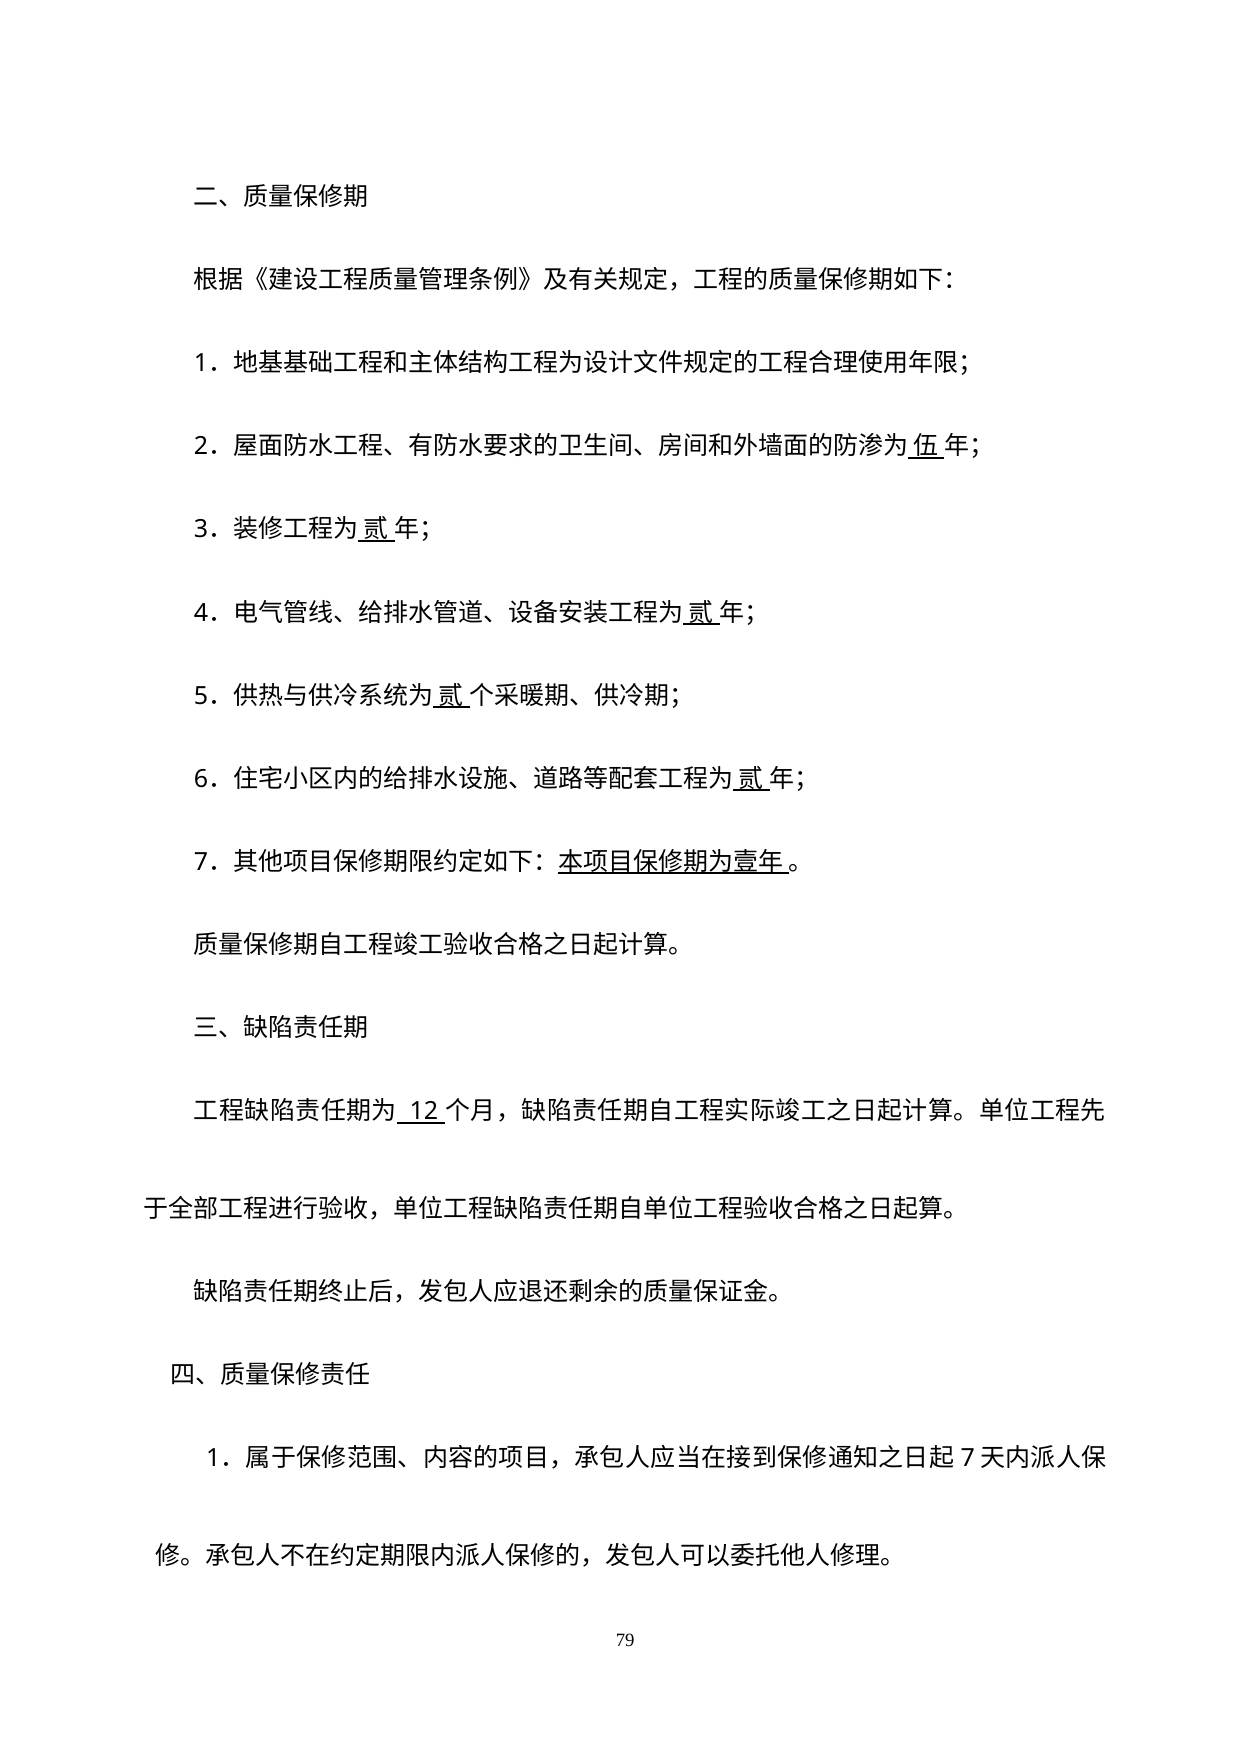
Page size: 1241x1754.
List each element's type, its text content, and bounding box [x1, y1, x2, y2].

text 1．属于保修范围、内容的项目，承包人应当在接到保修通知之日起7天内派人保修。承包人不在约定期限内派人保修的，发包人可以委托他人修理。 [155, 1423, 1106, 1586]
text 四、质量保修责任 [144, 1340, 1106, 1405]
text 根据《建设工程质量管理条例》及有关规定，工程的质量保修期如下： [144, 245, 1106, 310]
text 质量保修期自工程竣工验收合格之日起计算。 [144, 910, 1106, 975]
text 3．装修工程为 贰 年； [144, 494, 1106, 559]
text 缺陷责任期终止后，发包人应退还剩余的质量保证金。 [144, 1257, 1106, 1322]
text 1．地基基础工程和主体结构工程为设计文件规定的工程合理使用年限； [144, 328, 1106, 393]
text 4．电气管线、给排水管道、设备安装工程为 贰 年； [144, 578, 1106, 643]
text 二、质量保修期 [144, 162, 1106, 227]
text 三、缺陷责任期 [144, 993, 1106, 1058]
text 6．住宅小区内的给排水设施、道路等配套工程为 贰 年； [144, 744, 1106, 809]
text 2．屋面防水工程、有防水要求的卫生间、房间和外墙面的防渗为 伍 年； [144, 411, 1106, 476]
text 工程缺陷责任期为 12 个月，缺陷责任期自工程实际竣工之日起计算。单位工程先于全部工程进行验收，单位工程缺陷责任期自单位工程验收合格之日起算。 [144, 1076, 1106, 1239]
text 7．其他项目保修期限约定如下：本项目保修期为壹年 。 [144, 827, 1106, 892]
text 5．供热与供冷系统为 贰 个采暖期、供冷期； [144, 661, 1106, 726]
